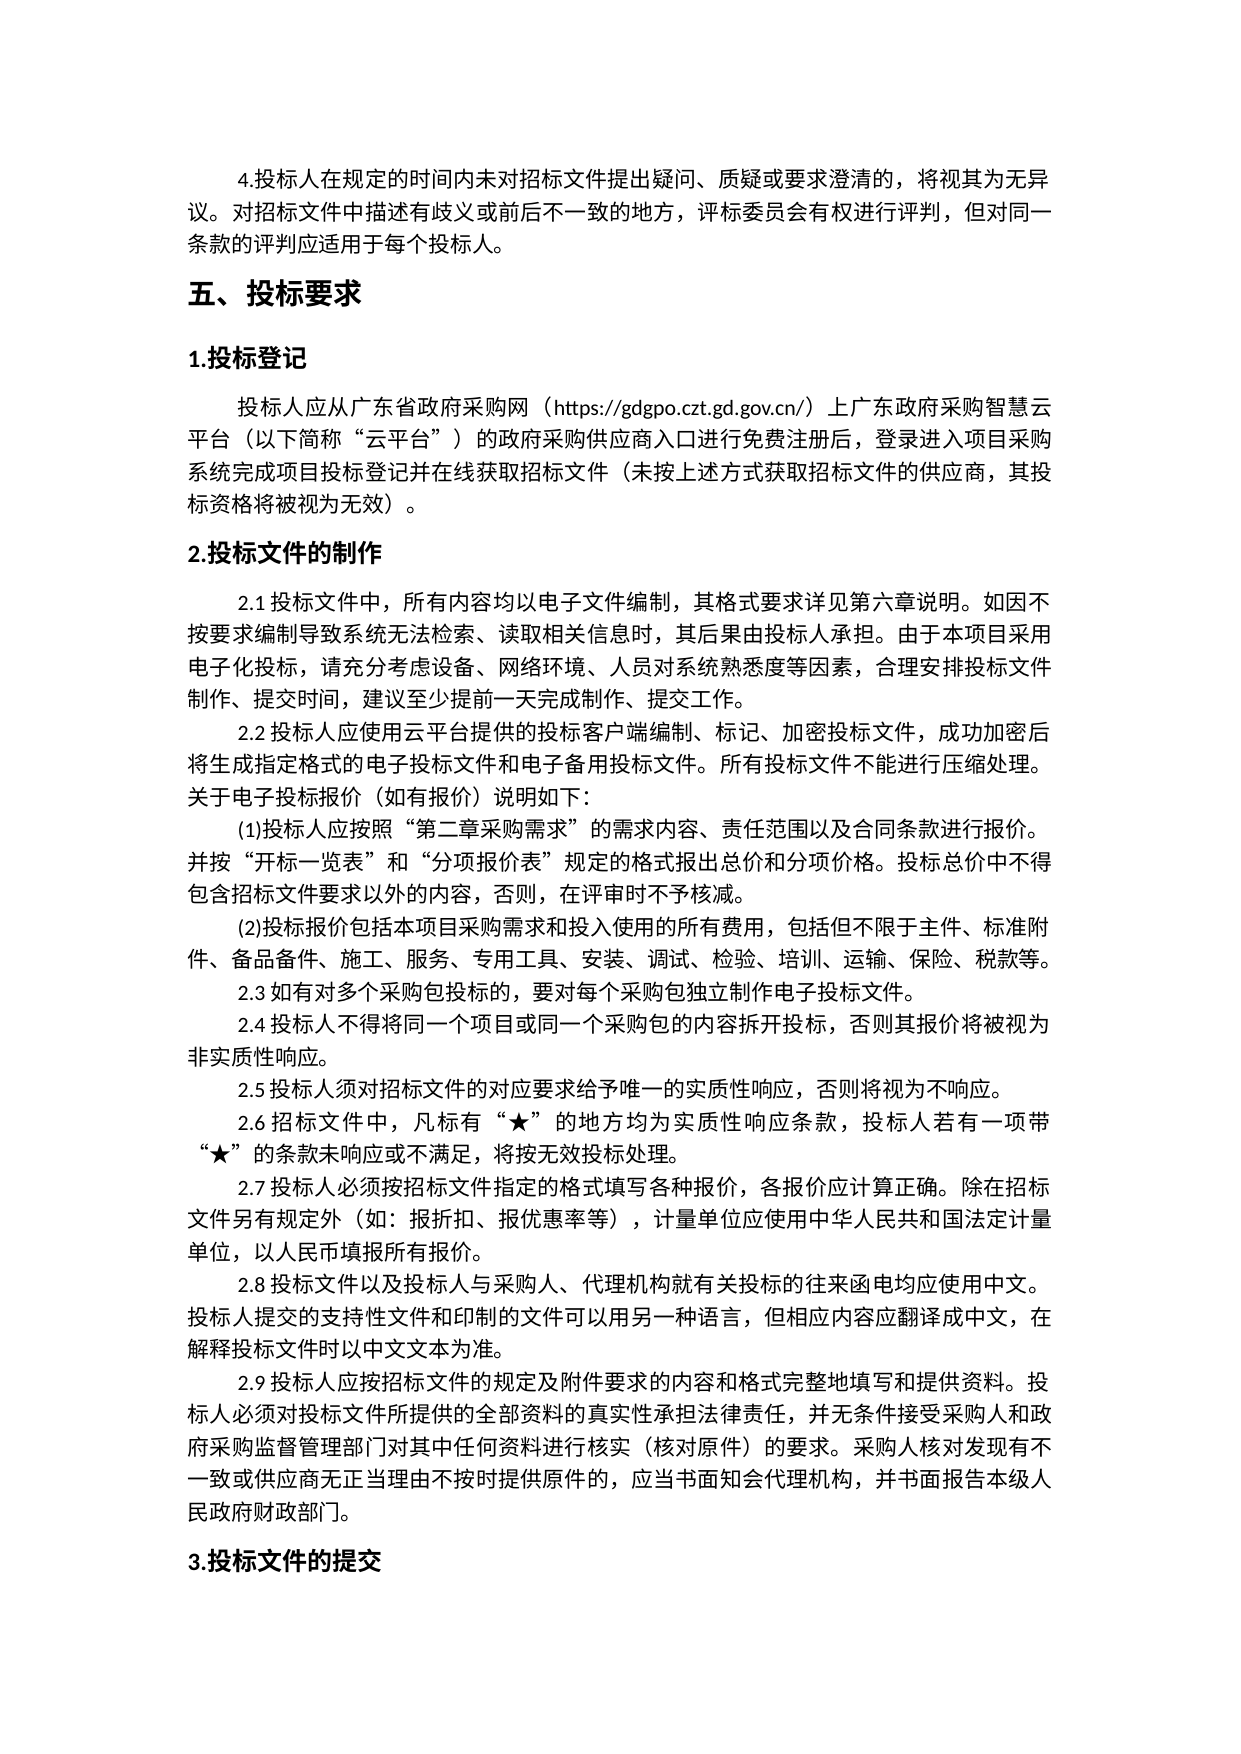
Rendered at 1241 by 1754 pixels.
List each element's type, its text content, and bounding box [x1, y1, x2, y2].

text 3.投标文件的提交 [187, 1527, 1053, 1592]
text 2.4投标人不得将同一个项目或同一个采购包的内容拆开投标，否则其报价将被视为非实质性响应。 [187, 1007, 1053, 1072]
text 投标人应从广东省政府采购网（https://gdgpo.czt.gd.gov.cn/）上广东政府采购智慧云平台（以下简称“云平台”）的政府采购供应商入口进行免费注册后，登录进入项目采购系统完成项目投标登记并在线获取招标文件（未按上述方式获取招标文件的供应商，其投标资格将被视为无效）。 [187, 389, 1053, 519]
text 2.2投标人应使用云平台提供的投标客户端编制、标记、加密投标文件，成功加密后将生成指定格式的电子投标文件和电子备用投标文件。所有投标文件不能进行压缩处理。关于电子投标报价（如有报价）说明如下： [187, 714, 1053, 812]
text (2)投标报价包括本项目采购需求和投入使用的所有费用，包括但不限于主件、标准附件、备品备件、施工、服务、专用工具、安装、调试、检验、培训、运输、保险、税款等。 [187, 909, 1053, 974]
text 2.7投标人必须按招标文件指定的格式填写各种报价，各报价应计算正确。除在招标文件另有规定外（如：报折扣、报优惠率等），计量单位应使用中华人民共和国法定计量单位，以人民币填报所有报价。 [187, 1169, 1053, 1267]
text 2.5投标人须对招标文件的对应要求给予唯一的实质性响应，否则将视为不响应。 [187, 1072, 1053, 1104]
text 五、投标要求 [187, 259, 1053, 324]
text 1.投标登记 [187, 324, 1053, 389]
text 2.8投标文件以及投标人与采购人、代理机构就有关投标的往来函电均应使用中文。投标人提交的支持性文件和印制的文件可以用另一种语言，但相应内容应翻译成中文，在解释投标文件时以中文文本为准。 [187, 1267, 1053, 1364]
text 2.投标文件的制作 [187, 519, 1053, 584]
text 2.9投标人应按招标文件的规定及附件要求的内容和格式完整地填写和提供资料。投标人必须对投标文件所提供的全部资料的真实性承担法律责任，并无条件接受采购人和政府采购监督管理部门对其中任何资料进行核实（核对原件）的要求。采购人核对发现有不一致或供应商无正当理由不按时提供原件的，应当书面知会代理机构，并书面报告本级人民政府财政部门。 [187, 1364, 1053, 1527]
text 2.1投标文件中，所有内容均以电子文件编制，其格式要求详见第六章说明。如因不按要求编制导致系统无法检索、读取相关信息时，其后果由投标人承担。由于本项目采用电子化投标，请充分考虑设备、网络环境、人员对系统熟悉度等因素，合理安排投标文件制作、提交时间，建议至少提前一天完成制作、提交工作。 [187, 584, 1053, 714]
text 2.6招标文件中，凡标有“★”的地方均为实质性响应条款，投标人若有一项带“★”的条款未响应或不满足，将按无效投标处理。 [187, 1104, 1053, 1169]
text 4.投标人在规定的时间内未对招标文件提出疑问、质疑或要求澄清的，将视其为无异议。对招标文件中描述有歧义或前后不一致的地方，评标委员会有权进行评判，但对同一条款的评判应适用于每个投标人。 [187, 162, 1053, 259]
text (1)投标人应按照“第二章采购需求”的需求内容、责任范围以及合同条款进行报价。并按“开标一览表”和“分项报价表”规定的格式报出总价和分项价格。投标总价中不得包含招标文件要求以外的内容，否则，在评审时不予核减。 [187, 812, 1053, 909]
text 2.3 如有对多个采购包投标的，要对每个采购包独立制作电子投标文件。 [187, 974, 1053, 1007]
